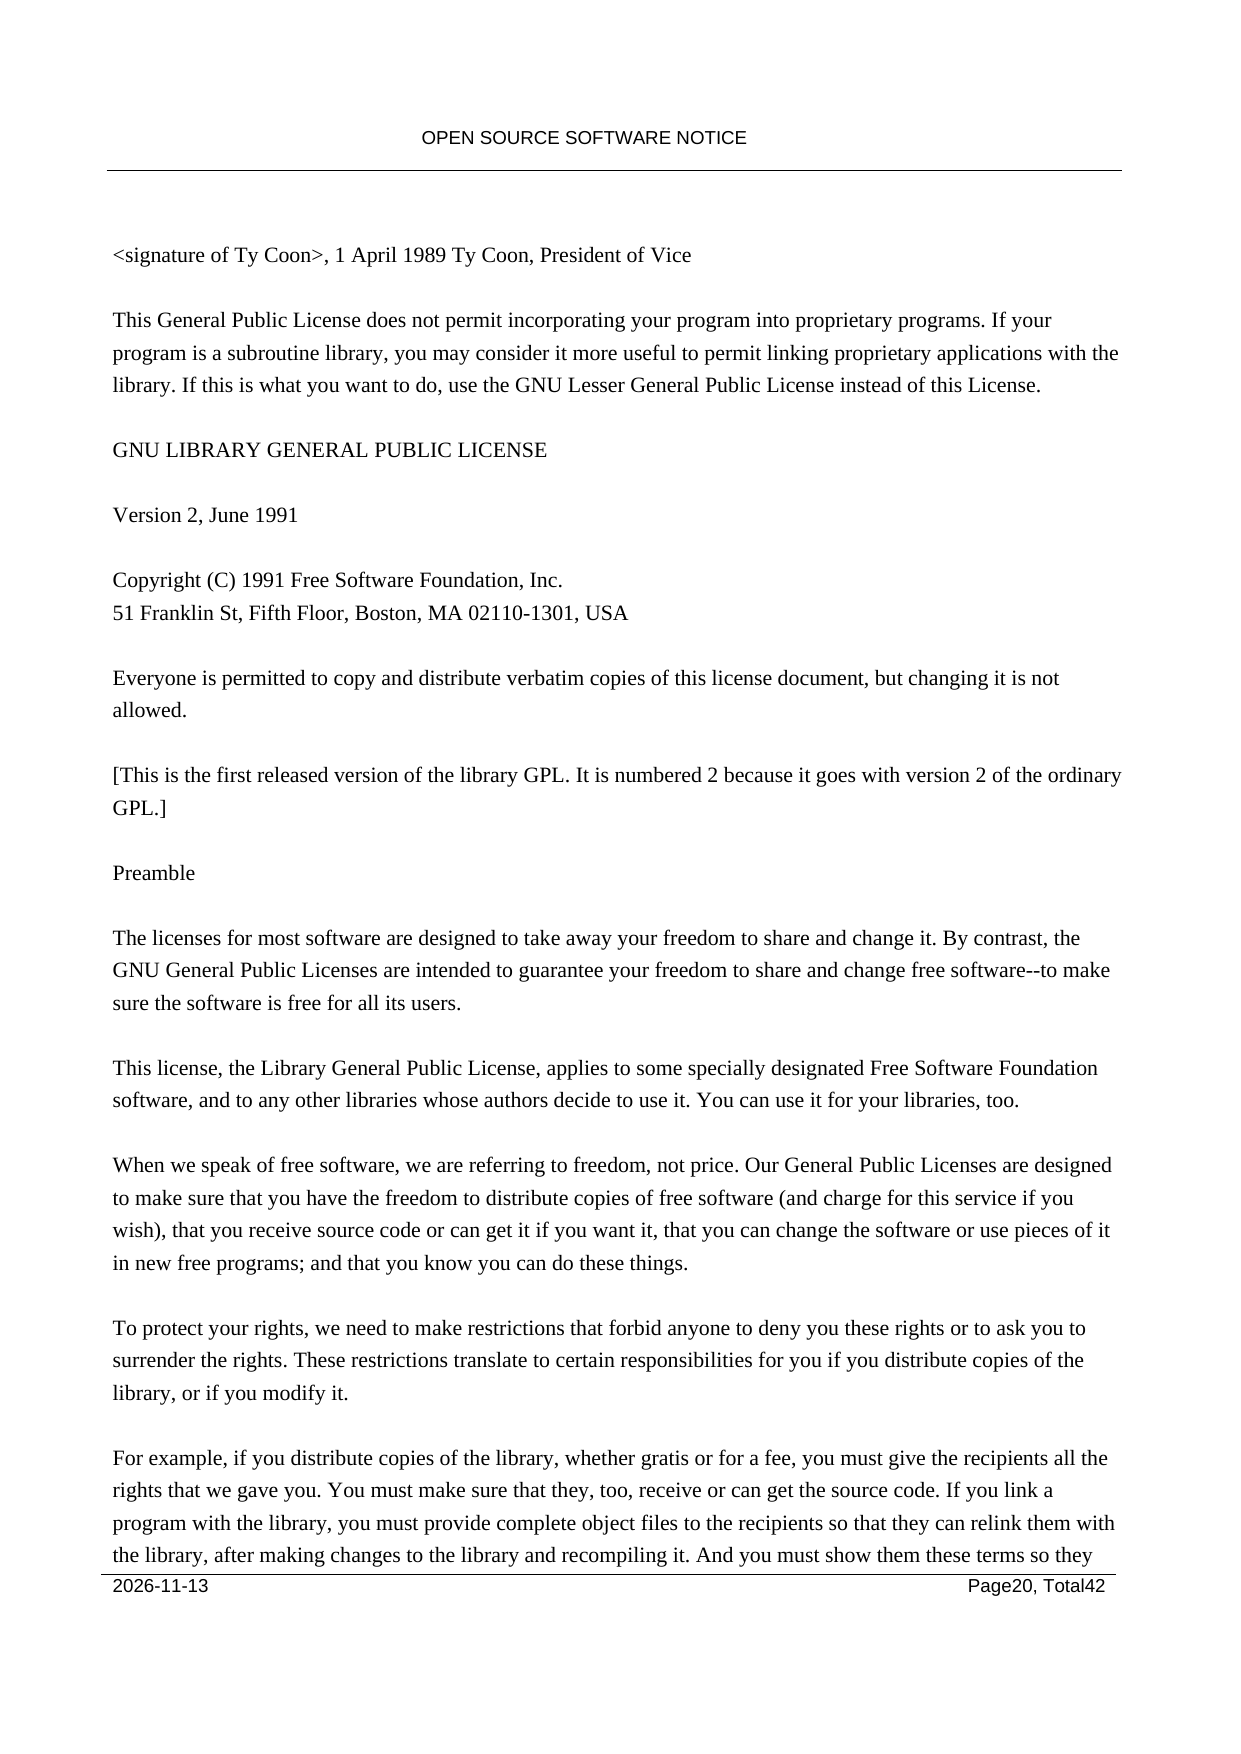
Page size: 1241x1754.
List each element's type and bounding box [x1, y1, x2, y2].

text [112, 206, 1128, 1571]
